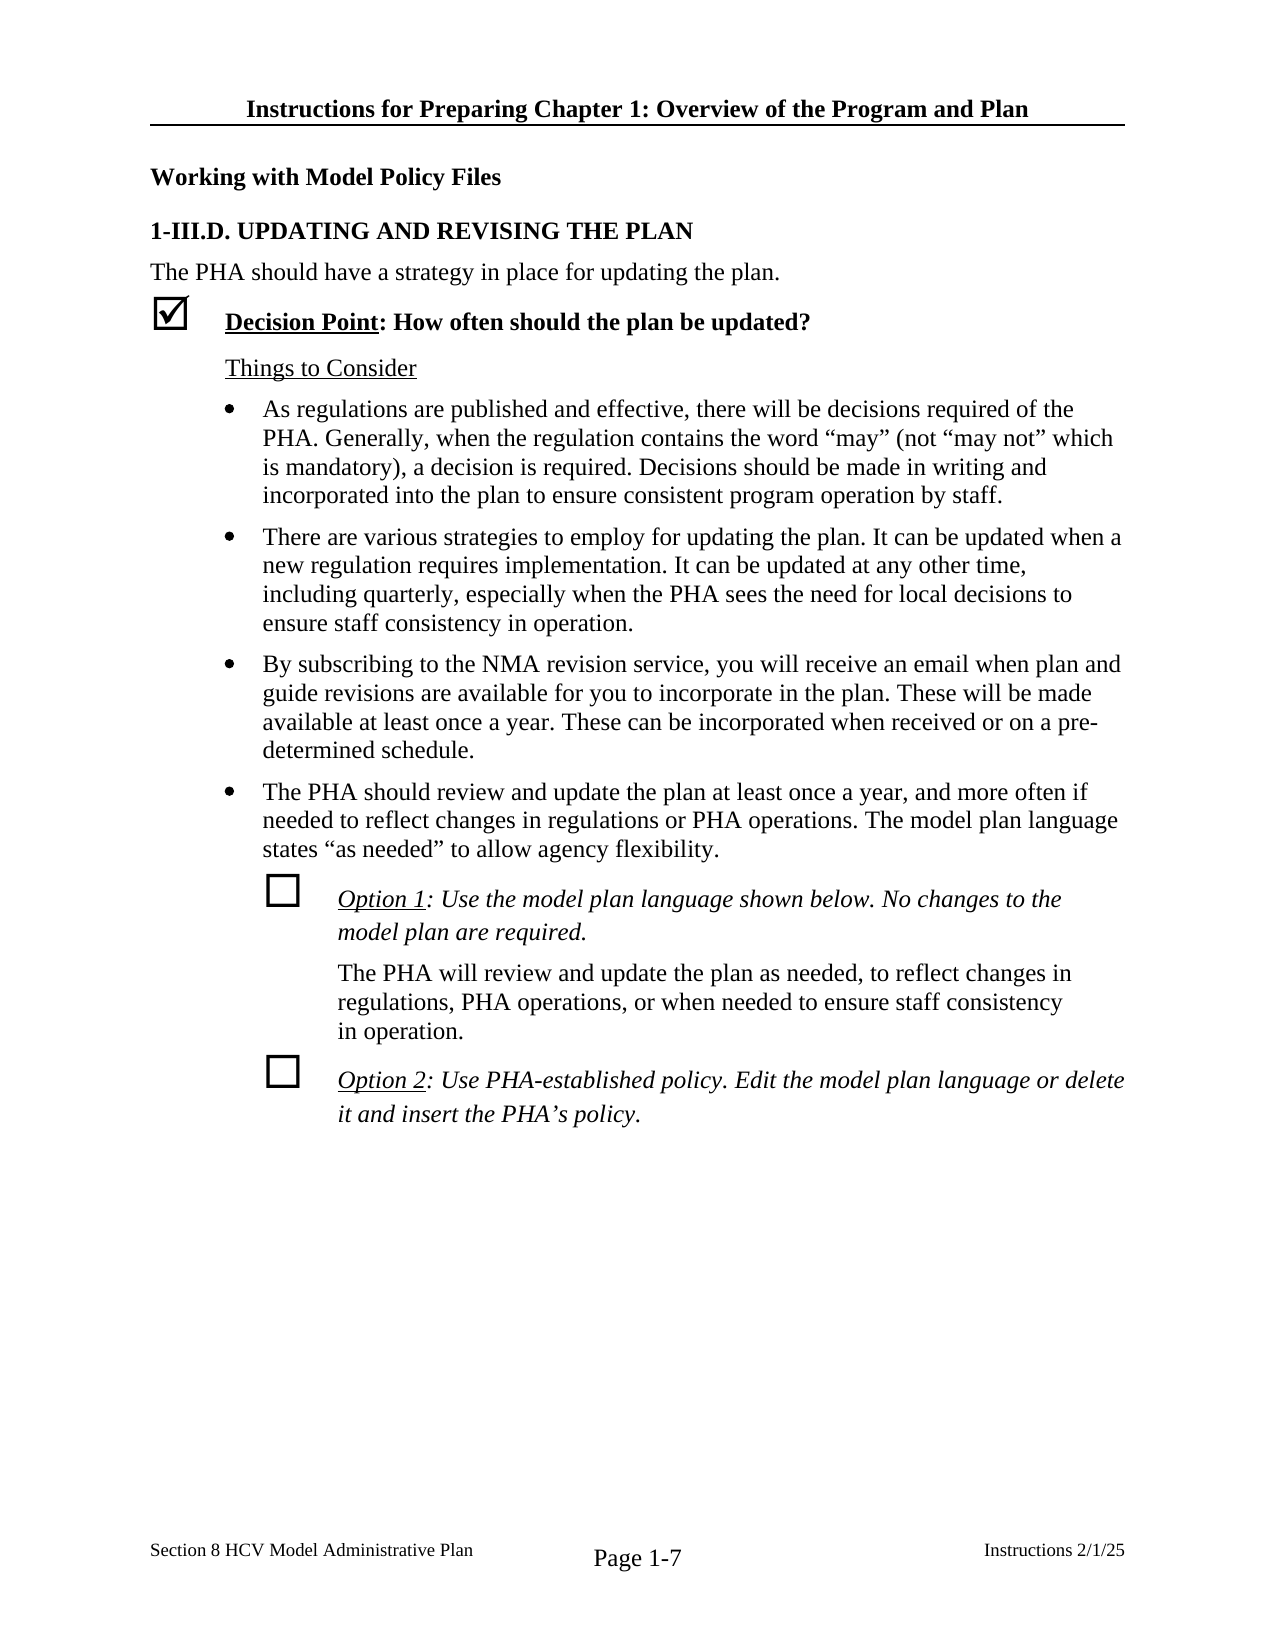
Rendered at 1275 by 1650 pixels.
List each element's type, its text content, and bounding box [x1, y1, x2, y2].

list There are various strategies to employ for updating the plan. It can be updated when a new regulation requires implementation. It can be updated at any other time, including quarterly, especially when the PHA sees the need for local decisions to ensure staff consistency in operation. [225, 522, 1125, 637]
text The PHA should have a strategy in place for updating the plan. [150, 257, 1125, 286]
text Working with Model Policy Files [150, 162, 1125, 191]
list The PHA should review and update the plan at least once a year, and more often if needed to reflect changes in regulations or PHA operations. The model plan language states “as needed” to allow agency flexibility. [225, 777, 1125, 863]
text Option 1: Use the model plan language shown below. No changes to the model plan are required. [262, 875, 1125, 946]
list By subscribing to the NMA revision service, you will receive an email when plan and guide revisions are available for you to incorporate in the plan. These will be made available at least once a year. These can be incorporated when received or on a pre-determined schedule. [225, 649, 1125, 764]
text Decision Point: How often should the plan be updated? [150, 299, 1125, 340]
text 1-III.D. UPDATING AND REVISING THE PLAN [150, 216, 1125, 245]
text The PHA will review and update the plan as needed, to reflect changes in regulations, PHA operations, or when needed to ensure staff consistency in operation. [337, 958, 1125, 1044]
text Option 2: Use PHA-established policy. Edit the model plan language or delete it and insert the PHA’s policy. [262, 1057, 1125, 1127]
text Things to Consider [225, 353, 1125, 382]
list As regulations are published and effective, there will be decisions required of the PHA. Generally, when the regulation contains the word “may” (not “may not” which is mandatory), a decision is required. Decisions should be made in writing and incorporated into the plan to ensure consistent program operation by staff. [225, 394, 1125, 509]
